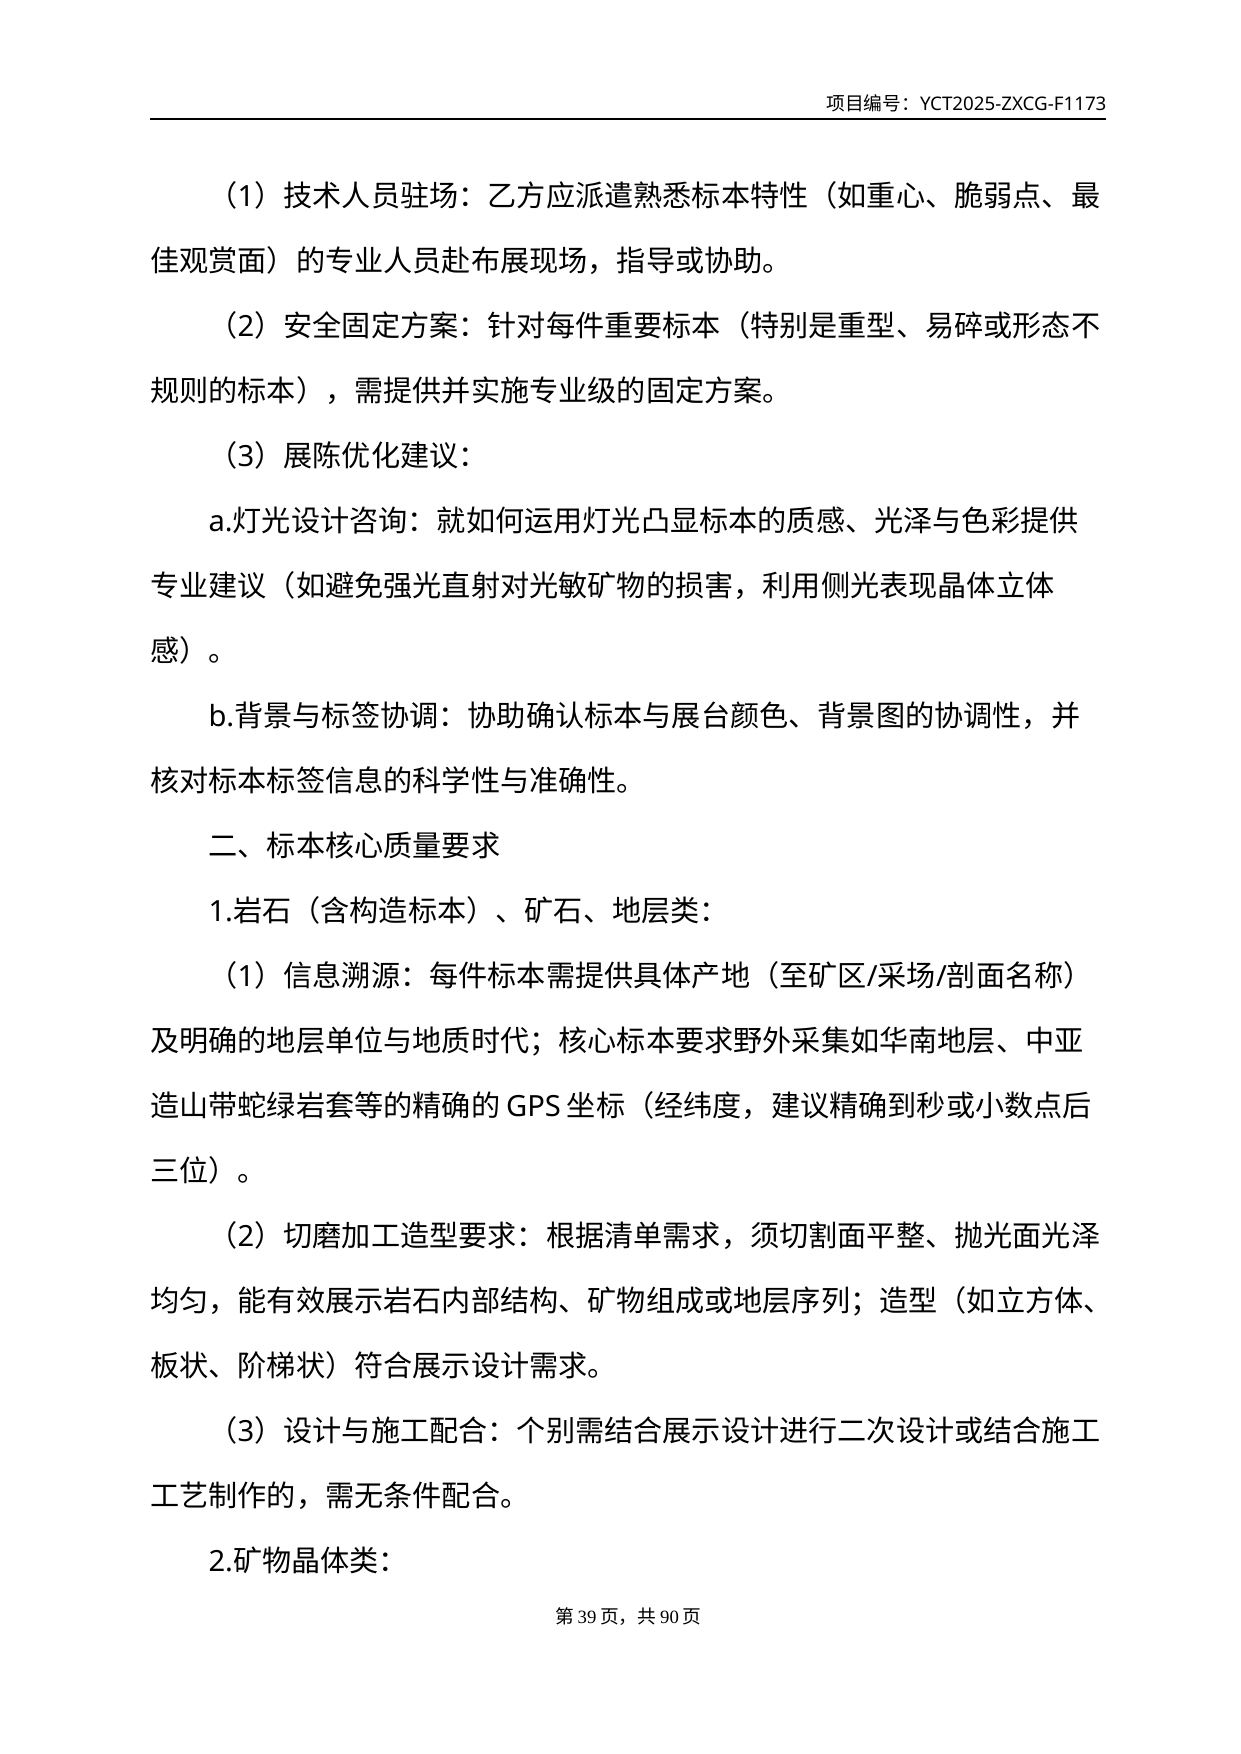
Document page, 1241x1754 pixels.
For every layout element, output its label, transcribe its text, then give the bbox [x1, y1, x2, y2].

text （2）安全固定方案：针对每件重要标本（特别是重型、易碎或形态不规则的标本），需提供并实施专业级的固定方案。 [150, 291, 1106, 421]
text （3）展陈优化建议： [150, 421, 1106, 486]
text 1.岩石（含构造标本）、矿石、地层类： [150, 876, 1106, 941]
text （2）切磨加工造型要求：根据清单需求，须切割面平整、抛光面光泽均匀，能有效展示岩石内部结构、矿物组成或地层序列；造型（如立方体、板状、阶梯状）符合展示设计需求。 [150, 1201, 1106, 1396]
text （3）设计与施工配合：个别需结合展示设计进行二次设计或结合施工工艺制作的，需无条件配合。 [150, 1396, 1106, 1526]
text b.背景与标签协调：协助确认标本与展台颜色、背景图的协调性，并核对标本标签信息的科学性与准确性。 [150, 681, 1106, 811]
text （1）技术人员驻场：乙方应派遣熟悉标本特性（如重心、脆弱点、最佳观赏面）的专业人员赴布展现场，指导或协助。 [150, 161, 1106, 291]
text a.灯光设计咨询：就如何运用灯光凸显标本的质感、光泽与色彩提供专业建议（如避免强光直射对光敏矿物的损害，利用侧光表现晶体立体感）。 [150, 486, 1106, 681]
text 2.矿物晶体类： [150, 1526, 1106, 1591]
text （1）信息溯源：每件标本需提供具体产地（至矿区/采场/剖面名称）及明确的地层单位与地质时代；核心标本要求野外采集如华南地层、中亚造山带蛇绿岩套等的精确的GPS坐标（经纬度，建议精确到秒或小数点后三位）。 [150, 941, 1106, 1201]
text 二、标本核心质量要求 [150, 811, 1106, 876]
